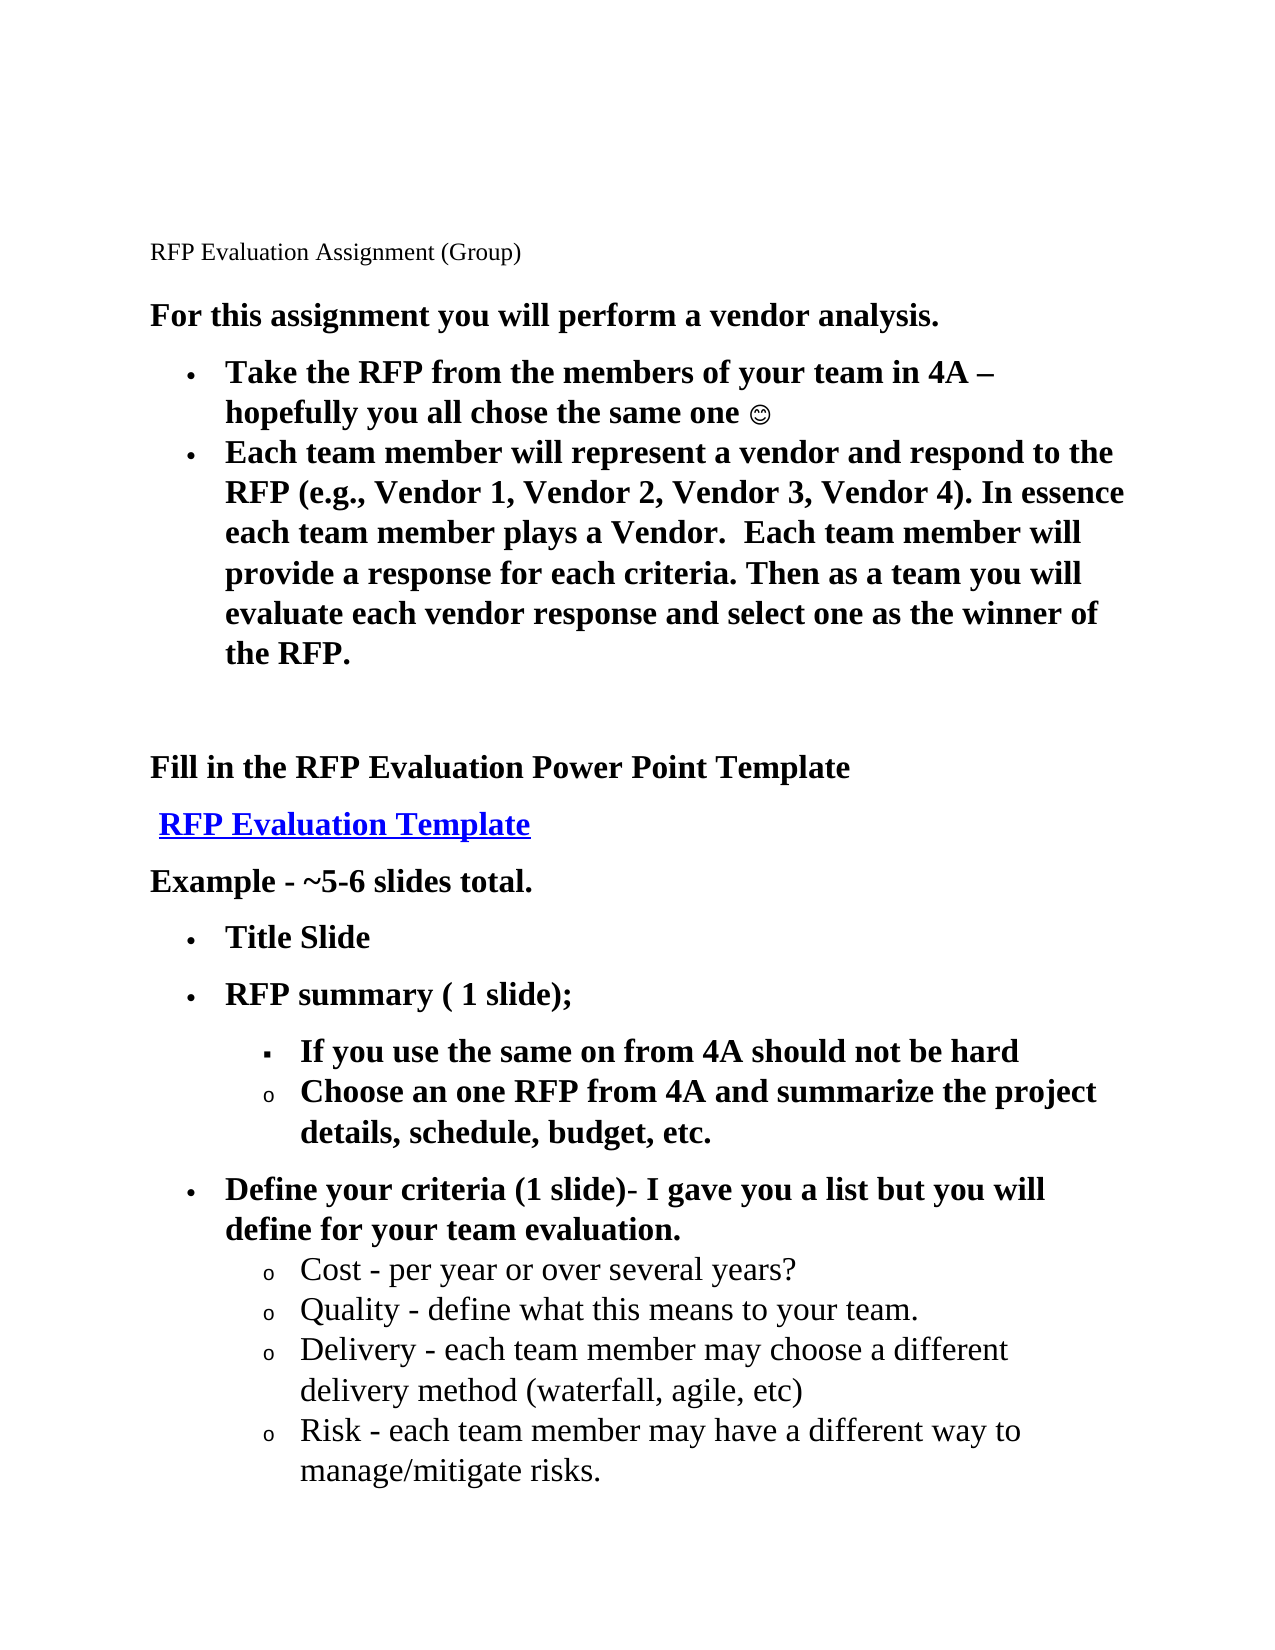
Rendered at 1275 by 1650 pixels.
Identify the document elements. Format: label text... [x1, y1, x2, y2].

list Define your criteria (1 slide)- I gave you a list but you will define for your team evaluation. [187, 1169, 1125, 1247]
list Title Slide [187, 918, 1125, 956]
list Each team member will represent a vendor and respond to the RFP (e.g., Vendor 1, Vendor 2, Vendor 3, Vendor 4). In essence each team member plays a Vendor. Each team member will provide a response for each criteria. Then as a team you will evaluate each vendor response and select one as the winner of the RFP. [187, 432, 1125, 672]
list Risk - each team member may have a different way to manage/mitigate risks. [262, 1410, 1125, 1488]
list Cost - per year or over several years? [262, 1249, 1125, 1287]
list Choose an one RFP from 4A and summarize the project details, schedule, budget, etc. [262, 1072, 1125, 1150]
list If you use the same on from 4A should not be hard [262, 1031, 1125, 1070]
text RFP Evaluation Template [150, 804, 1125, 842]
text Fill in the RFP Evaluation Power Point Template [150, 747, 1125, 785]
list Quality - define what this means to your team. [262, 1289, 1125, 1328]
list RFP summary ( 1 slide); [187, 974, 1125, 1013]
list Delivery - each team member may choose a different delivery method (waterfall, agile, etc) [262, 1329, 1125, 1408]
text Example - ~5-6 slides total. [150, 861, 1125, 899]
list Take the RFP from the members of your team in 4A – hopefully you all chose the same one 😊 [187, 352, 1125, 430]
text For this assignment you will perform a vendor analysis. [150, 295, 1125, 333]
text RFP Evaluation Assignment (Group) [150, 237, 1125, 266]
